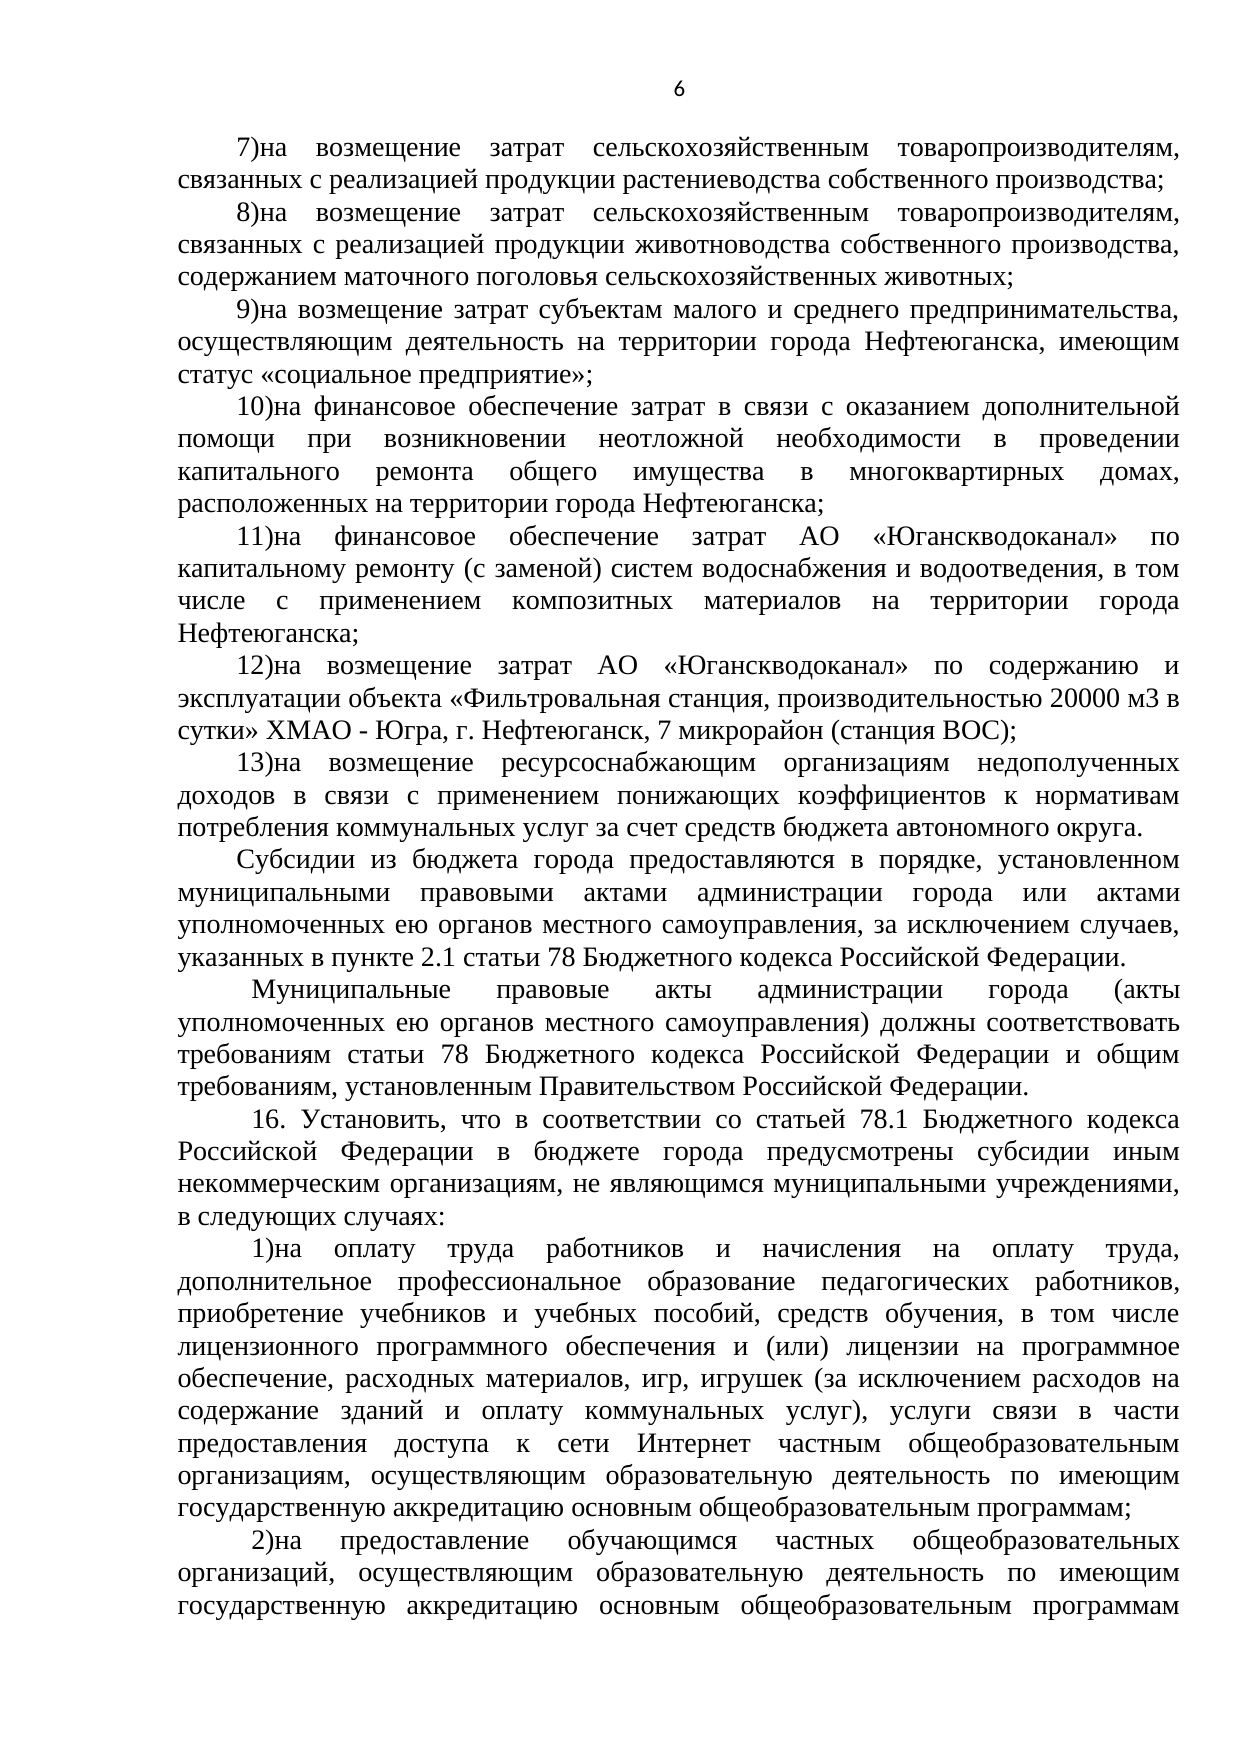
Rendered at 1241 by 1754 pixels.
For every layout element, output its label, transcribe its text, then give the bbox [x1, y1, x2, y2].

text Субсидии из бюджета города предоставляются в порядке, установленном муниципальными правовыми актами администрации города или актами уполномоченных ею органов местного самоуправления, за исключением случаев, указанных в пункте 2.1 статьи 78 Бюджетного кодекса Российской Федерации. [177, 843, 1181, 972]
text 7)на возмещение затрат сельскохозяйственным товаропроизводителям, связанных с реализацией продукции растениеводства собственного производства; [177, 130, 1181, 195]
text 13)на возмещение ресурсоснабжающим организациям недополученных доходов в связи с применением понижающих коэффициентов к нормативам потребления коммунальных услуг за счет средств бюджета автономного округа. [177, 745, 1181, 843]
text Муниципальные правовые акты администрации города (акты уполномоченных ею органов местного самоуправления) должны соответствовать требованиям статьи 78 Бюджетного кодекса Российской Федерации и общим требованиям, установленным Правительством Российской Федерации. [177, 972, 1181, 1102]
text 12)на возмещение затрат АО «Юганскводоканал» по содержанию и эксплуатации объекта «Фильтровальная станция, производительностью 20000 м3 в сутки» ХМАО - Югра, г. Нефтеюганск, 7 микрорайон (станция ВОС); [177, 648, 1181, 745]
text 8)на возмещение затрат сельскохозяйственным товаропроизводителям, связанных с реализацией продукции животноводства собственного производства, содержанием маточного поголовья сельскохозяйственных животных; [177, 195, 1181, 292]
text 10)на финансовое обеспечение затрат в связи с оказанием дополнительной помощи при возникновении неотложной необходимости в проведении капитального ремонта общего имущества в многоквартирных домах, расположенных на территории города Нефтеюганска; [177, 389, 1181, 519]
text 11)на финансовое обеспечение затрат АО «Юганскводоканал» по капитальному ремонту (с заменой) систем водоснабжения и водоотведения, в том числе с применением композитных материалов на территории города Нефтеюганска; [177, 519, 1181, 648]
text 9)на возмещение затрат субъектам малого и среднего предпринимательства, осуществляющим деятельность на территории города Нефтеюганска, имеющим статус «социальное предприятие»; [177, 292, 1181, 389]
text 1)на оплату труда работников и начисления на оплату труда, дополнительное профессиональное образование педагогических работников, приобретение учебников и учебных пособий, средств обучения, в том числе лицензионного программного обеспечения и (или) лицензии на программное обеспечение, расходных материалов, игр, игрушек (за исключением расходов на содержание зданий и оплату коммунальных услуг), услуги связи в части предоставления доступа к сети Интернет частным общеобразовательным организациям, осуществляющим образовательную деятельность по имеющим государственную аккредитацию основным общеобразовательным программам; [177, 1231, 1181, 1523]
text 16. Установить, что в соответствии со статьей 78.1 Бюджетного кодекса Российской Федерации в бюджете города предусмотрены субсидии иным некоммерческим организациям, не являющимся муниципальными учреждениями, в следующих случаях: [177, 1102, 1181, 1231]
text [177, 1523, 1181, 1620]
